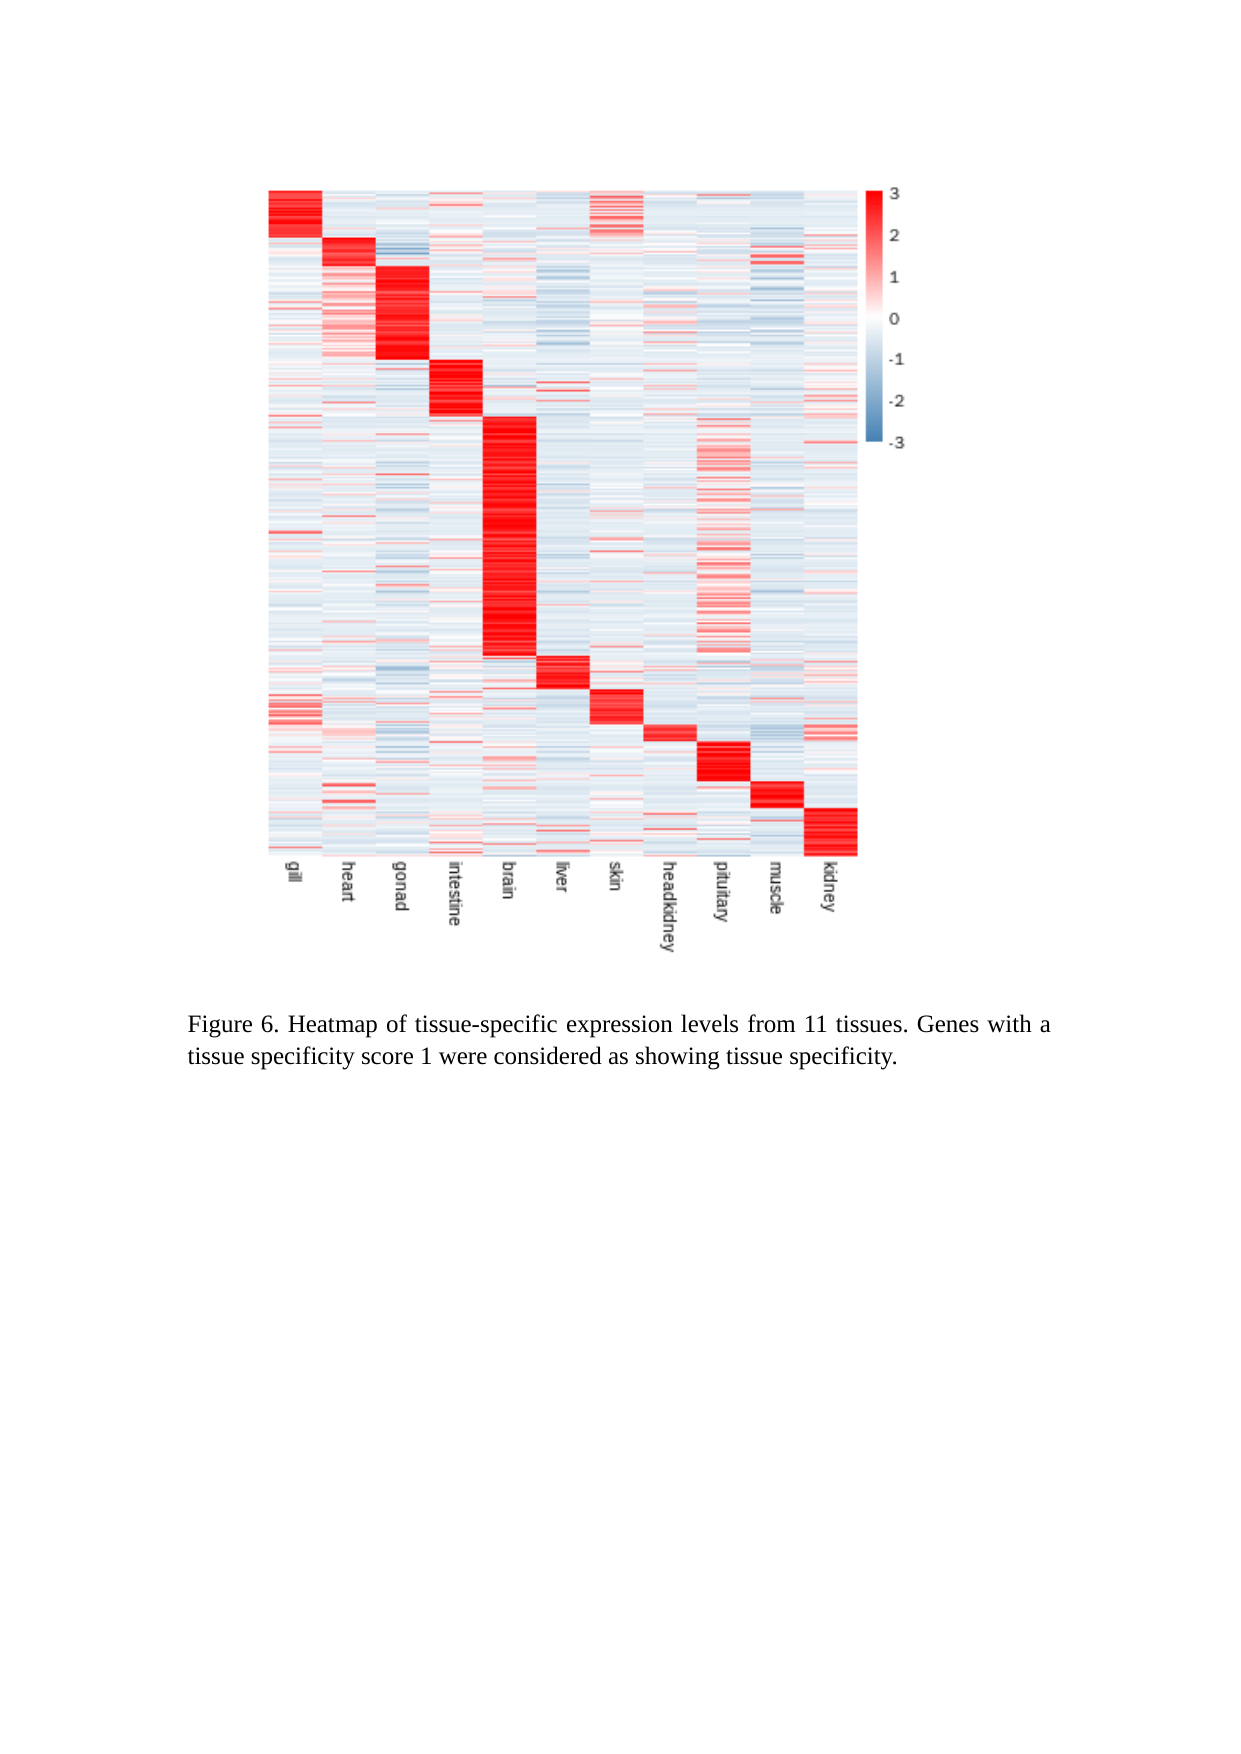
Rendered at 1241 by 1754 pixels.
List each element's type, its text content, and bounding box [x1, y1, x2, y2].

text Figure 6. Heatmap of tissue-specific expression levels from 11 tissues. Genes with a tissue specificity score 1 were considered as showing tissue specificity. [187, 1007, 1053, 1072]
picture [187, 162, 990, 964]
